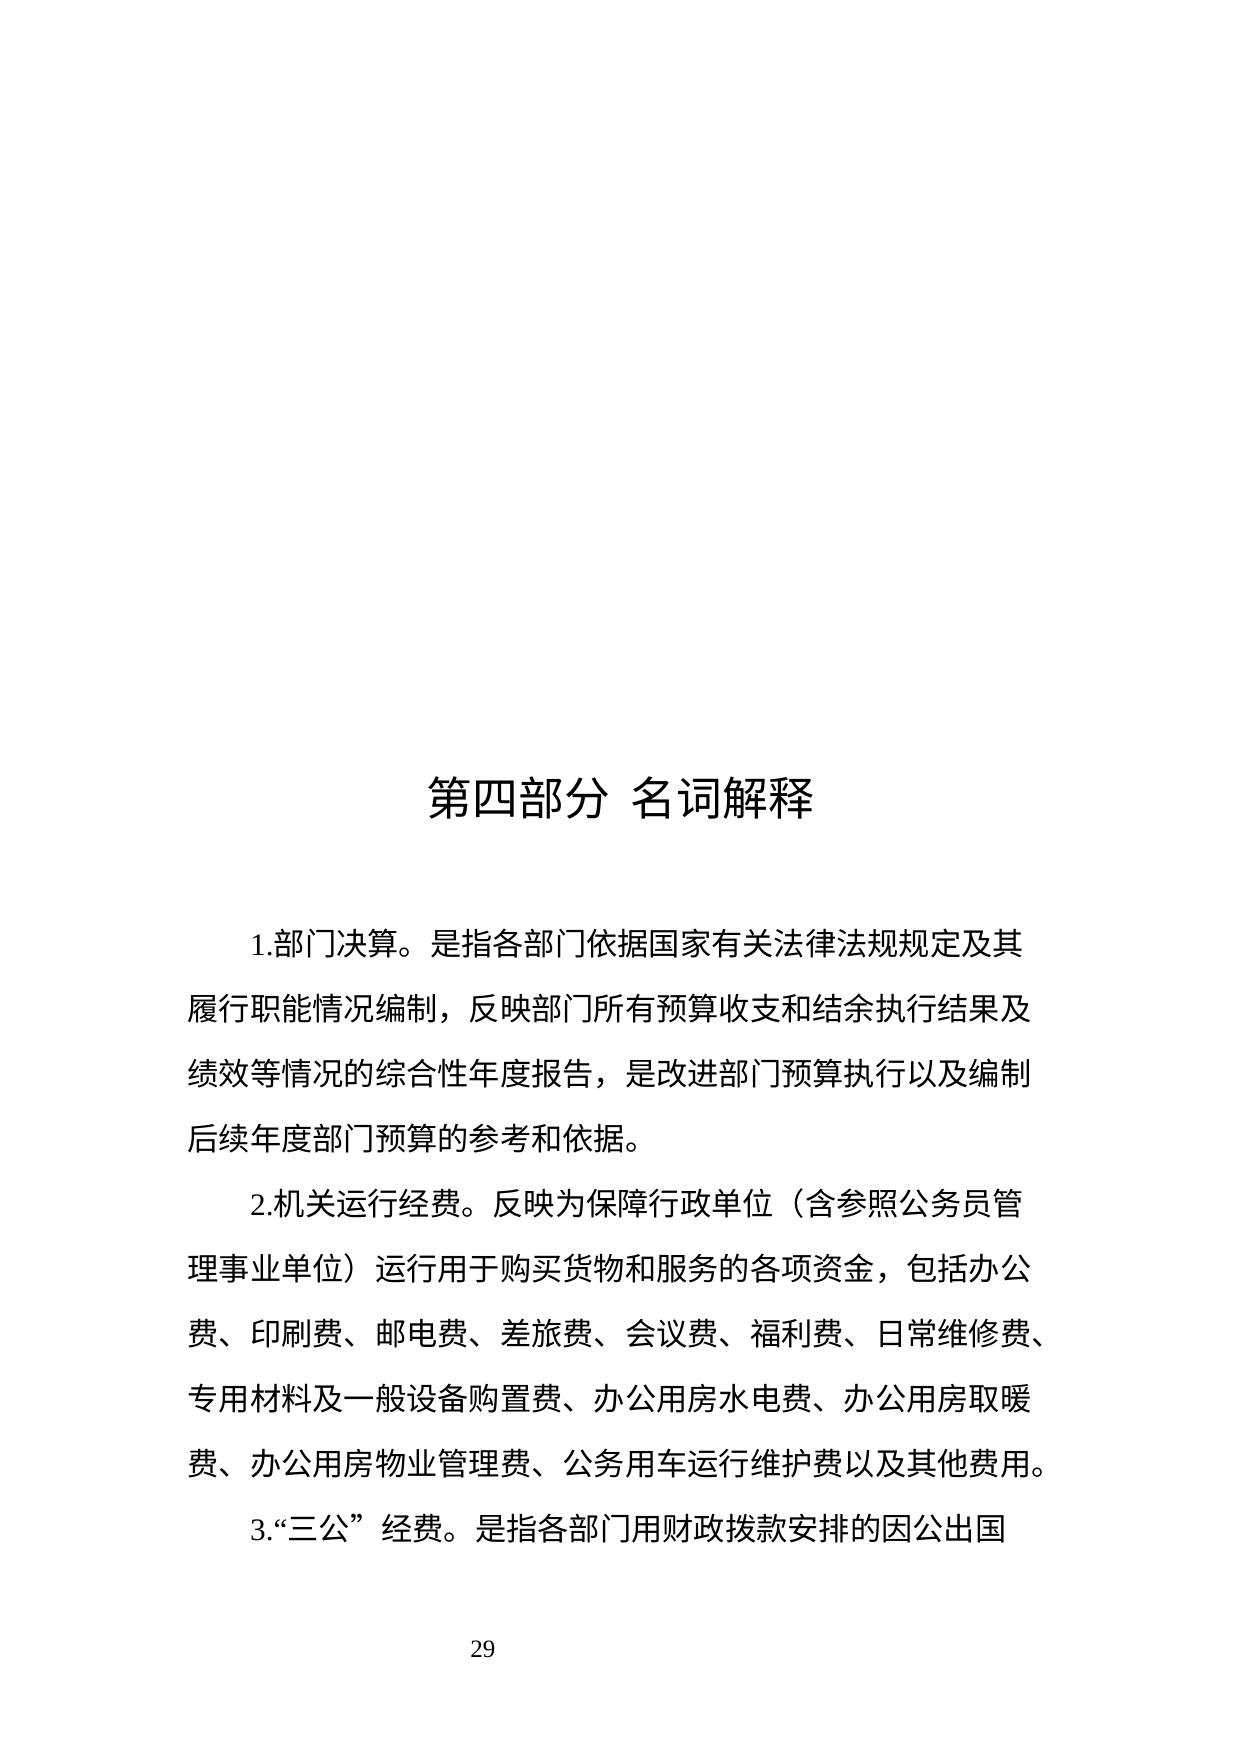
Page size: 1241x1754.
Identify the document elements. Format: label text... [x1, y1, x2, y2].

text 1.部门决算。是指各部门依据国家有关法律法规规定及其履行职能情况编制，反映部门所有预算收支和结余执行结果及绩效等情况的综合性年度报告，是改进部门预算执行以及编制后续年度部门预算的参考和依据。 [187, 909, 1053, 1169]
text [187, 1494, 1053, 1559]
text 第四部分 名词解释 [187, 747, 1053, 844]
text 2.机关运行经费。反映为保障行政单位（含参照公务员管理事业单位）运行用于购买货物和服务的各项资金，包括办公费、印刷费、邮电费、差旅费、会议费、福利费、日常维修费、专用材料及一般设备购置费、办公用房水电费、办公用房取暖费、办公用房物业管理费、公务用车运行维护费以及其他费用。 [187, 1169, 1053, 1494]
